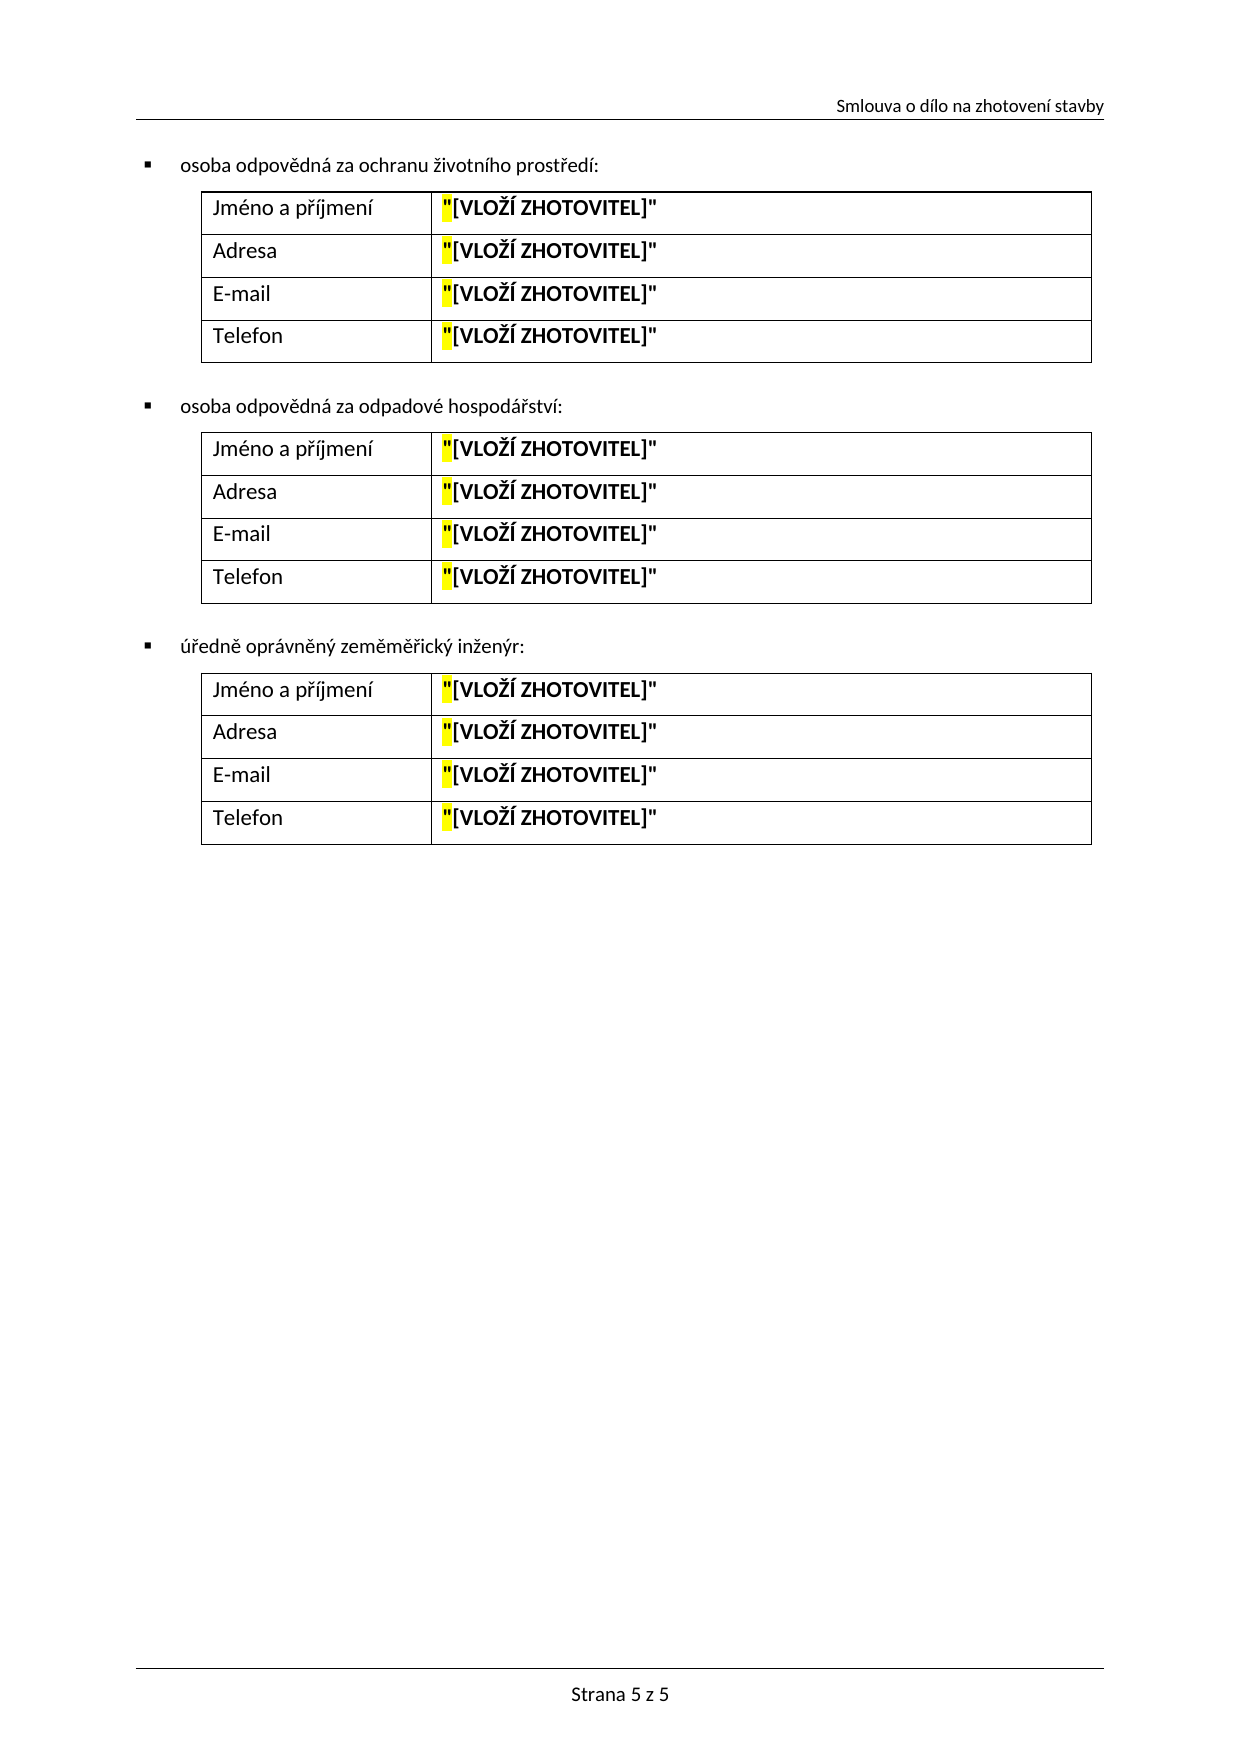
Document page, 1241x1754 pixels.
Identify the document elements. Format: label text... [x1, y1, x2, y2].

table_cell E-mail [202, 278, 431, 319]
table_header Jméno a příjmení [202, 674, 431, 715]
table_cell [432, 235, 1091, 277]
list úředně oprávněný zeměměřický inženýr: [143, 629, 1104, 660]
table_cell [432, 278, 1091, 319]
table_cell [432, 321, 1091, 362]
table_cell Adresa [202, 476, 431, 517]
table_cell E-mail [202, 759, 431, 801]
table_cell [432, 802, 1091, 843]
table_cell Telefon [202, 802, 431, 843]
table_cell E-mail [202, 519, 431, 560]
table_cell [432, 519, 1091, 560]
table_header Jméno a příjmení [202, 193, 431, 234]
list osoba odpovědná za odpadové hospodářství: [143, 388, 1104, 419]
table_cell Adresa [202, 235, 431, 277]
list osoba odpovědná za ochranu životního prostředí: [143, 148, 1104, 179]
table_cell Telefon [202, 321, 431, 362]
table_cell [432, 561, 1091, 603]
table_cell [432, 716, 1091, 758]
table_cell Telefon [202, 561, 431, 603]
table_cell [432, 759, 1091, 801]
table_header [432, 433, 1091, 475]
table_header Jméno a příjmení [202, 433, 431, 475]
table_header [432, 193, 1091, 234]
table_header [432, 674, 1091, 715]
table_cell Adresa [202, 716, 431, 758]
table_cell [432, 476, 1091, 517]
